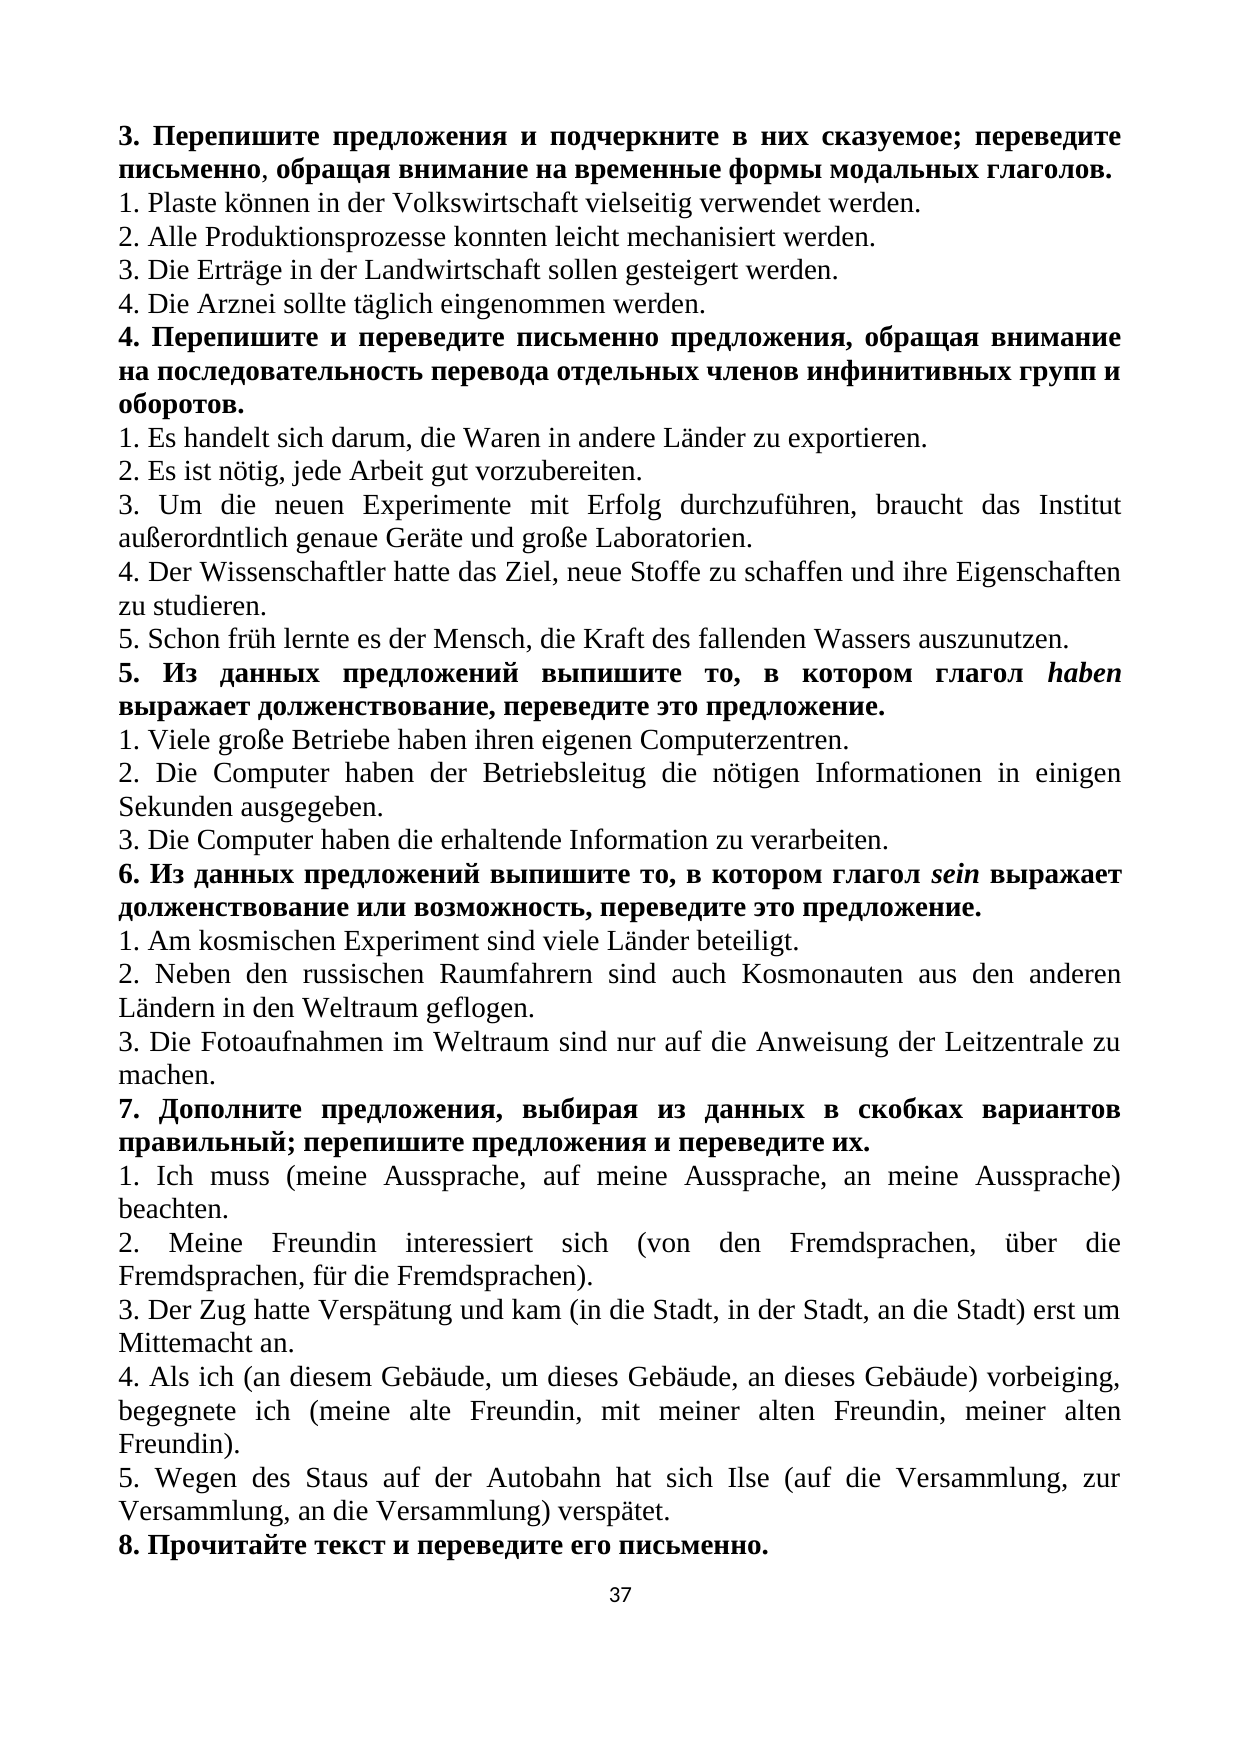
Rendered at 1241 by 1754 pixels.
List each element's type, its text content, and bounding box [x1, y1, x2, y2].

text 1. Es handelt sich darum, die Waren in andere Länder zu exportieren. [118, 420, 1122, 453]
text 5. Из данных предложений выпишите то, в котором глагол haben выражает долженствование, переведите это предложение. [118, 655, 1122, 722]
text 3. Перепишите предложения и подчеркните в них сказуемое; переведите письменно, обращая внимание на временные формы модальных глаголов. [118, 118, 1122, 185]
text 3. Die Fotoaufnahmen im Weltraum sind nur auf die Anweisung der Leitzentrale zu machen. [118, 1024, 1122, 1091]
text 2. Die Computer haben der Betriebsleitug die nötigen Informationen in einigen Sekunden ausgegeben. [118, 755, 1122, 822]
text 7. Дополните предложения, выбирая из данных в скобках вариантов правильный; перепишите предложения и переведите их. [118, 1091, 1122, 1158]
text 2. Meine Freundin interessiert sich (von den Fremdsprachen, über die Fremdsprachen, für die Fremdsprachen). [118, 1225, 1122, 1292]
text 4. Der Wissenschaftler hatte das Ziel, neue Stoffe zu schaffen und ihre Eigenschaften zu studieren. [118, 554, 1122, 621]
text 3. Um die neuen Experimente mit Erfolg durchzuführen, braucht das Institut außerordntlich genaue Geräte und große Laboratorien. [118, 487, 1122, 554]
text 2. Alle Produktionsprozesse konnten leicht mechanisiert werden. [118, 219, 1122, 252]
text 1. Am kosmischen Experiment sind viele Länder beteiligt. [118, 923, 1122, 957]
text 1. Viele große Betriebe haben ihren eigenen Computerzentren. [118, 722, 1122, 755]
text 4. Die Arznei sollte täglich eingenommen werden. [118, 286, 1122, 319]
text 2. Neben den russischen Raumfahrern sind auch Kosmonauten aus den anderen Ländern in den Weltraum geflogen. [118, 957, 1122, 1024]
text 5. Wegen des Staus auf der Autobahn hat sich Ilse (auf die Versammlung, zur Versammlung, an die Versammlung) verspätet. [118, 1460, 1122, 1527]
text 3. Die Erträge in der Landwirtschaft sollen gesteigert werden. [118, 252, 1122, 286]
text 3. Die Computer haben die erhaltende Information zu verarbeiten. [118, 822, 1122, 856]
text 3. Der Zug hatte Verspätung und kam (in die Stadt, in der Stadt, an die Stadt) erst um Mittemacht an. [118, 1292, 1122, 1359]
text 5. Schon früh lernte es der Mensch, die Kraft des fallenden Wassers auszunutzen. [118, 621, 1122, 655]
text 4. Als ich (an diesem Gebäude, um dieses Gebäude, an dieses Gebäude) vorbeiging, begegnete ich (meine alte Freundin, mit meiner alten Freundin, meiner alten Freundin). [118, 1359, 1122, 1460]
text 6. Из данных предложений выпишите то, в котором глагол sein выражает долженствование или возможность, переведите это предложение. [118, 856, 1122, 923]
text 1. Plaste können in der Volkswirtschaft vielseitig verwendet werden. [118, 185, 1122, 219]
text 4. Перепишите и переведите письменно предложения, обращая внимание на последовательность перевода отдельных членов инфинитивных групп и оборотов. [118, 319, 1122, 420]
text 8. Прочитайте текст и переведите его письменно. [118, 1527, 1122, 1560]
text 1. Ich muss (meine Aussprache, auf meine Aussprache, an meine Aussprache) beachten. [118, 1158, 1122, 1225]
text 2. Es ist nötig, jede Arbeit gut vorzubereiten. [118, 453, 1122, 487]
